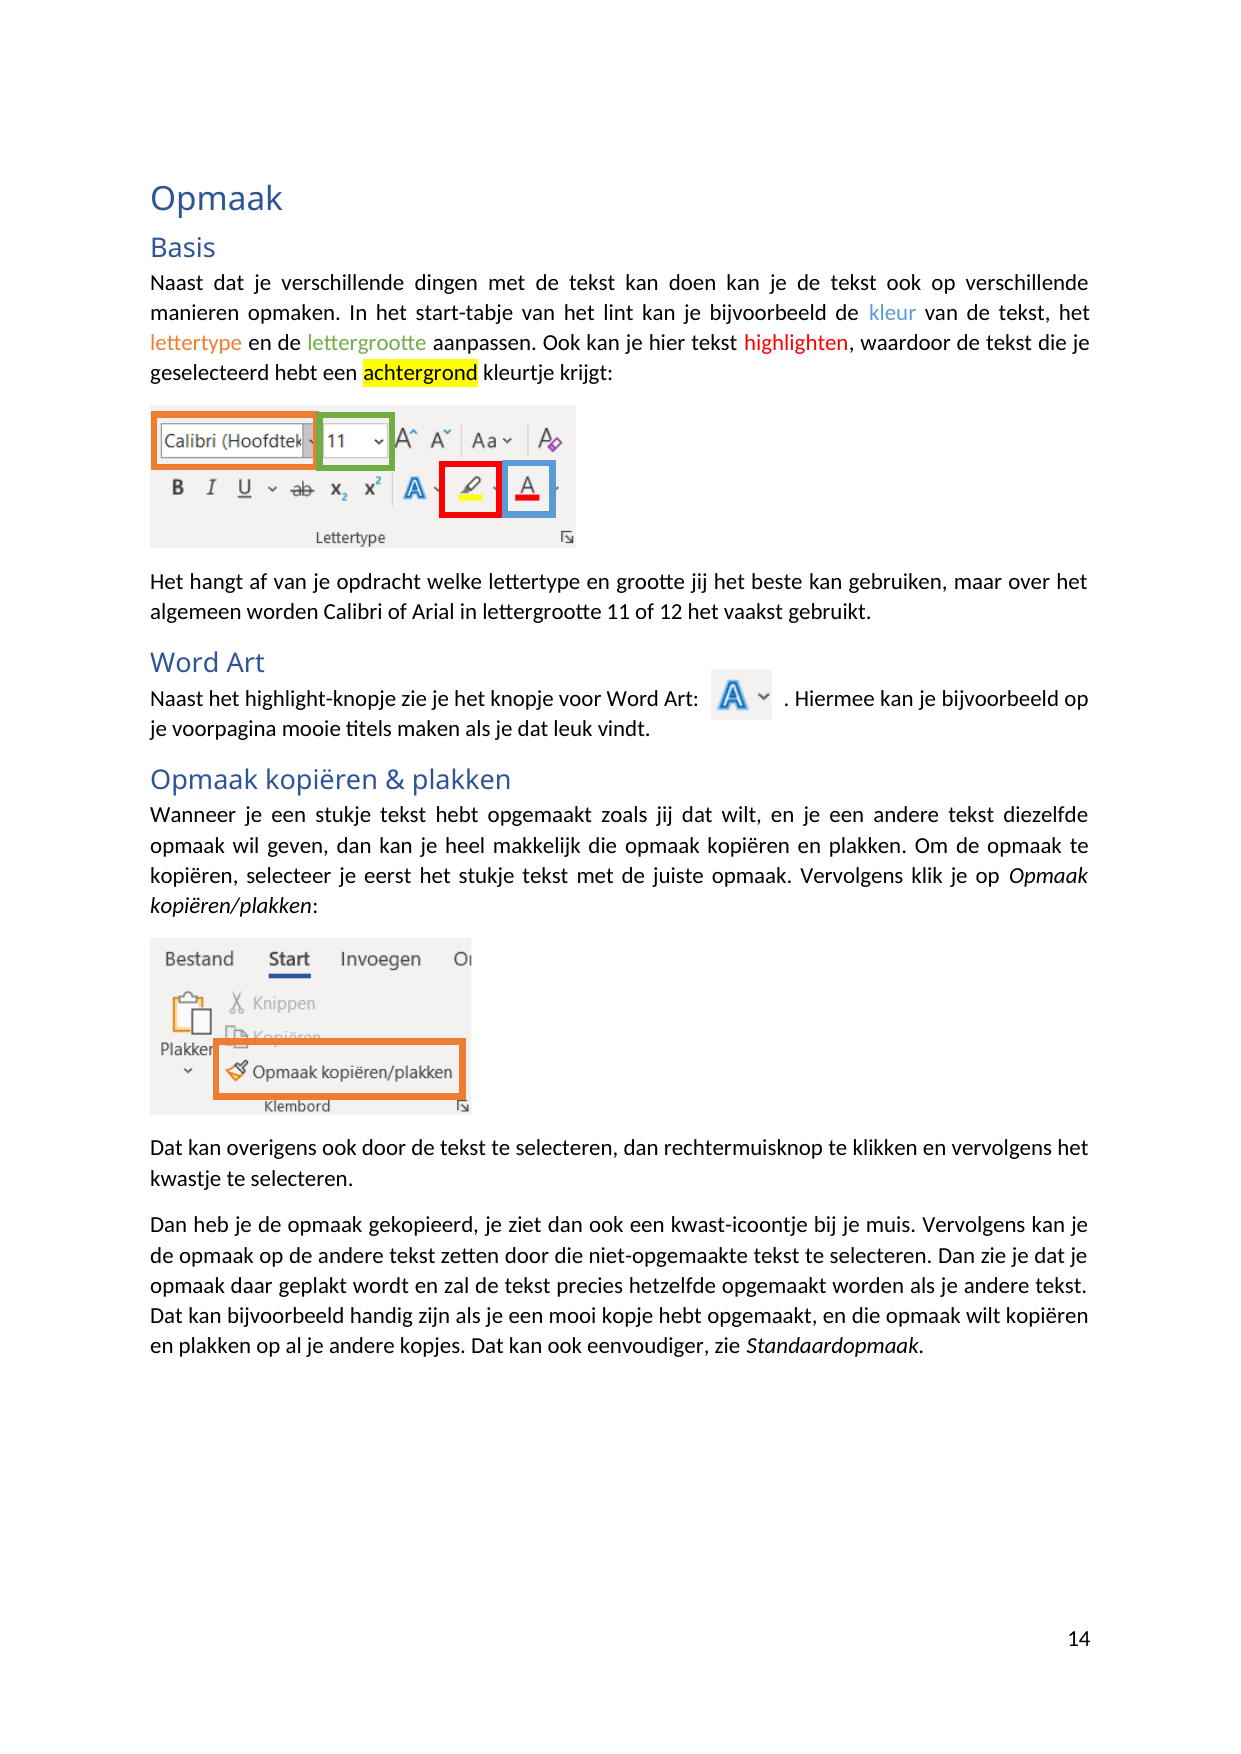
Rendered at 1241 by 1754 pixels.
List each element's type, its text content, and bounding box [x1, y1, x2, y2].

subtitle Basis [150, 228, 1090, 265]
picture [711, 669, 773, 720]
text Naast dat je verschillende dingen met de tekst kan doen kan je de tekst ook op verschillende manieren opmaken. In het start-tabje van het lint kan je bijvoorbeeld de kleur van de tekst, het lettertype en de lettergrootte aanpassen. Ook kan je hier tekst highlighten, waardoor de tekst die je geselecteerd hebt een achtergrond kleurtje krijgt: [150, 268, 1090, 387]
picture [150, 405, 577, 548]
text Dan heb je de opmaak gekopieerd, je ziet dan ook een kwast-icoontje bij je muis. Vervolgens kan je de opmaak op de andere tekst zetten door die niet-opgemaakte tekst te selecteren. Dan zie je dat je opmaak daar geplakt wordt en zal de tekst precies hetzelfde opgemaakt worden als je andere tekst. Dat kan bijvoorbeeld handig zijn als je een mooi kopje hebt opgemaakt, en die opmaak wilt kopiëren en plakken op al je andere kopjes. Dat kan ook eenvoudiger, zie Standaardopmaak. [150, 1211, 1090, 1359]
subtitle Opmaak kopiëren & plakken [150, 761, 1090, 798]
picture [150, 938, 472, 1115]
text Wanneer je een stukje tekst hebt opgemaakt zoals jij dat wilt, en je een andere tekst diezelfde opmaak wil geven, dan kan je heel makkelijk die opmaak kopiëren en plakken. Om de opmaak te kopiëren, selecteer je eerst het stukje tekst met de juiste opmaak. Vervolgens klik je op Opmaak kopiëren/plakken: [150, 801, 1090, 919]
subtitle Word Art [150, 644, 1090, 681]
text Dat kan overigens ook door de tekst te selecteren, dan rechtermuisknop te klikken en vervolgens het kwastje te selecteren. [150, 1133, 1090, 1192]
text Naast het highlight-knopje zie je het knopje voor Word Art: . Hiermee kan je bijvoorbeeld op je voorpagina mooie titels maken als je dat leuk vindt. [150, 684, 1090, 742]
subtitle Opmaak [150, 175, 1090, 220]
text Het hangt af van je opdracht welke lettertype en grootte jij het beste kan gebruiken, maar over het algemeen worden Calibri of Arial in lettergrootte 11 of 12 het vaakst gebruikt. [150, 567, 1090, 625]
